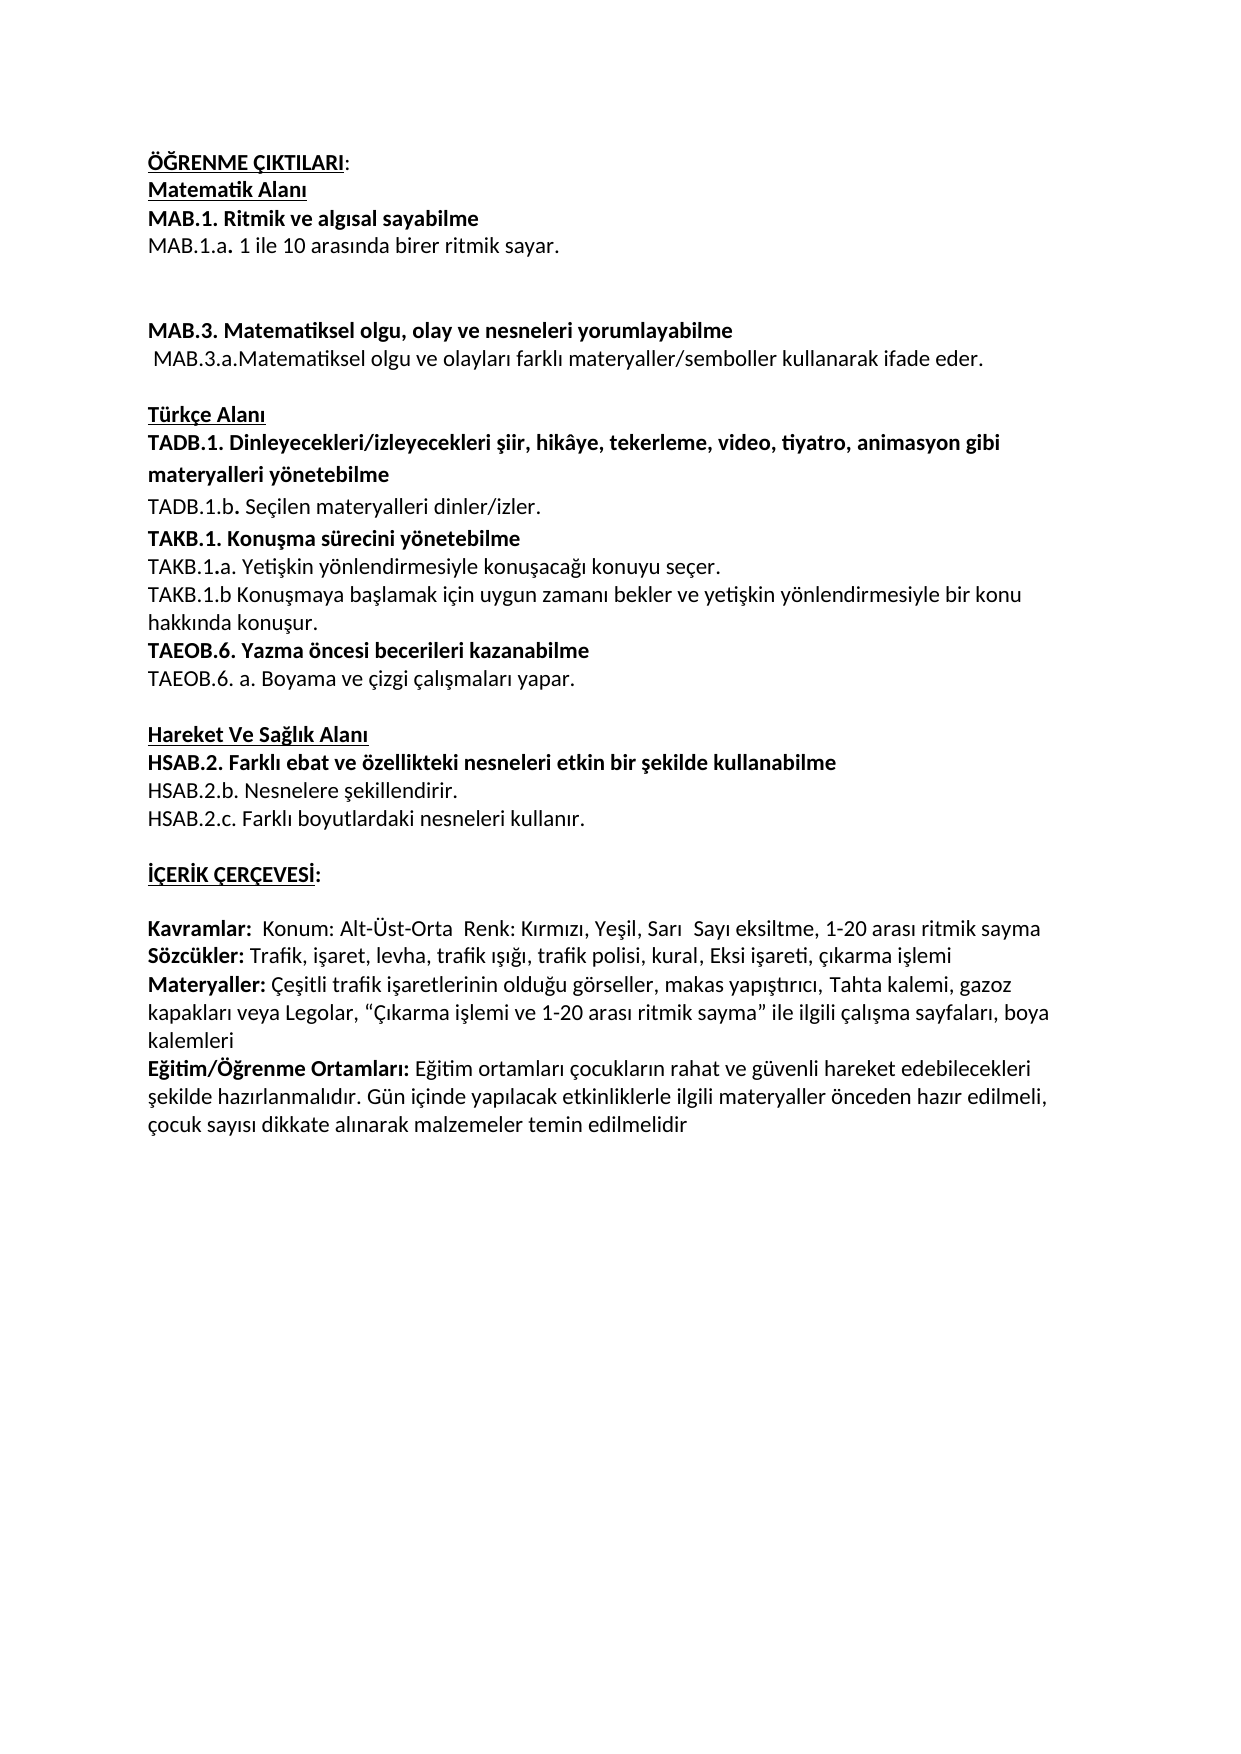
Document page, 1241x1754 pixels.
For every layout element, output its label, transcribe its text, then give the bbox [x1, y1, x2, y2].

text MAB.3. Matematiksel olgu, olay ve nesneleri yorumlayabilme [148, 316, 1093, 344]
text TAKB.1.a. Yetişkin yönlendirmesiyle konuşacağı konuyu seçer. [148, 552, 1093, 580]
text TADB.1. Dinleyecekleri/izleyecekleri şiir, hikâye, tekerleme, video, tiyatro, animasyon gibi materyalleri yönetebilme [148, 428, 1093, 488]
text Eğitim/Öğrenme Ortamları: Eğitim ortamları çocukların rahat ve güvenli hareket edebilecekleri şekilde hazırlanmalıdır. Gün içinde yapılacak etkinliklerle ilgili materyaller önceden hazır edilmeli, çocuk sayısı dikkate alınarak malzemeler temin edilmelidir [148, 1054, 1093, 1138]
text MAB.3.a.Matematiksel olgu ve olayları farklı materyaller/semboller kullanarak ifade eder. [148, 344, 1093, 372]
text Hareket Ve Sağlık Alanı [148, 721, 1093, 748]
text Sözcükler: Trafik, işaret, levha, trafik ışığı, trafik polisi, kural, Eksi işareti, çıkarma işlemi [148, 942, 1093, 970]
text TAEOB.6. Yazma öncesi becerileri kazanabilme [148, 636, 1093, 664]
text Kavramlar: Konum: Alt-Üst-Orta Renk: Kırmızı, Yeşil, Sarı Sayı eksiltme, 1-20 arası ritmik sayma [148, 914, 1093, 942]
text Materyaller: Çeşitli trafik işaretlerinin olduğu görseller, makas yapıştırıcı, Tahta kalemi, gazoz kapakları veya Legolar, “Çıkarma işlemi ve 1-20 arası ritmik sayma” ile ilgili çalışma sayfaları, boya kalemleri [148, 970, 1093, 1054]
text HSAB.2.b. Nesnelere şekillendirir. [148, 777, 1093, 804]
text Türkçe Alanı [148, 400, 1093, 428]
text HSAB.2. Farklı ebat ve özellikteki nesneleri etkin bir şekilde kullanabilme [148, 748, 1093, 777]
text TAEOB.6. a. Boyama ve çizgi çalışmaları yapar. [148, 664, 1093, 692]
text TAKB.1.b Konuşmaya başlamak için uygun zamanı bekler ve yetişkin yönlendirmesiyle bir konu hakkında konuşur. [148, 580, 1093, 636]
text MAB.1. Ritmik ve algısal sayabilme [148, 204, 1093, 232]
text ÖĞRENME ÇIKTILARI: [148, 148, 1093, 176]
text TADB.1.b. Seçilen materyalleri dinler/izler. [148, 492, 1093, 520]
text TAKB.1. Konuşma sürecini yönetebilme [148, 524, 1093, 552]
text MAB.1.a. 1 ile 10 arasında birer ritmik sayar. [148, 232, 1093, 260]
text HSAB.2.c. Farklı boyutlardaki nesneleri kullanır. [148, 804, 1093, 833]
text Matematik Alanı [148, 176, 1093, 204]
text İÇERİK ÇERÇEVESİ: [148, 861, 1093, 889]
